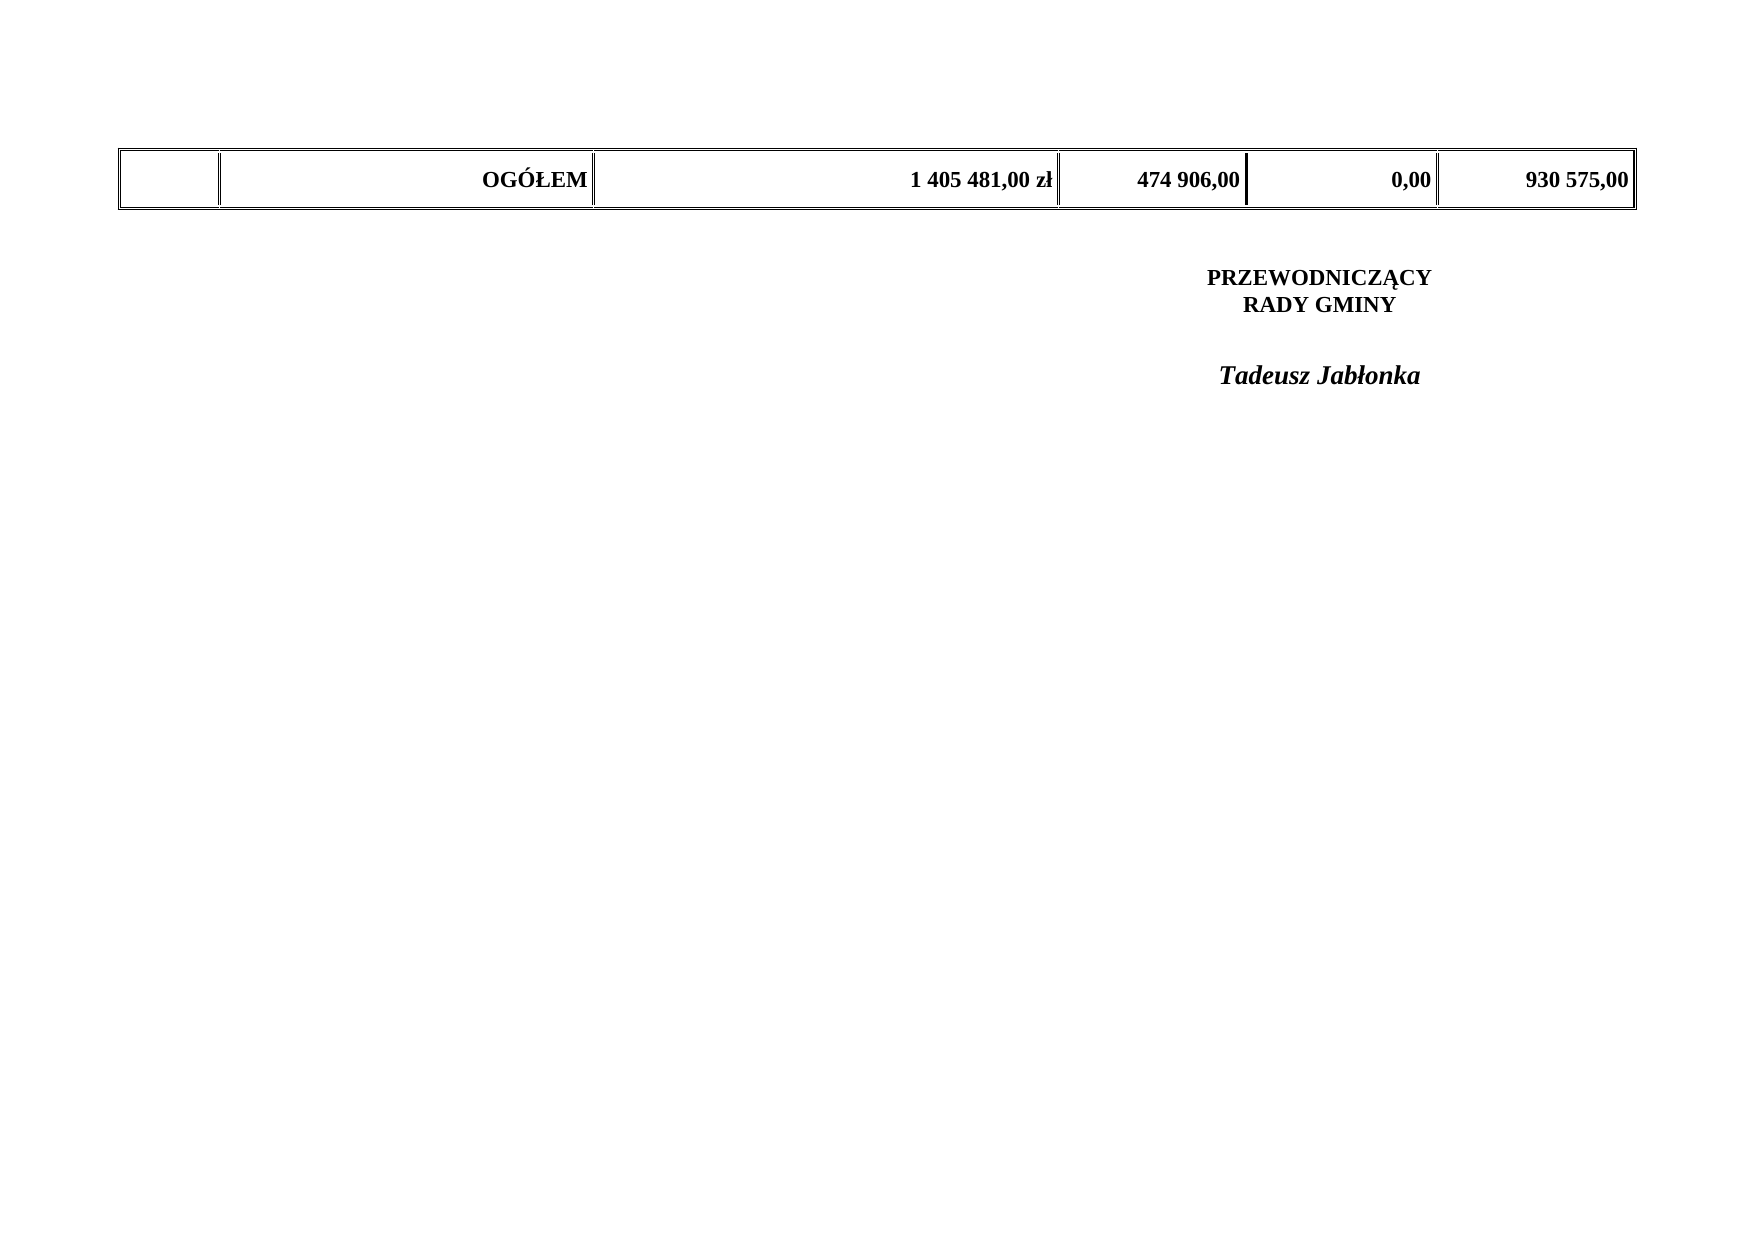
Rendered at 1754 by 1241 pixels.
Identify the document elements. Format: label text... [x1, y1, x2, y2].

table_cell 474 906,00 [1059, 151, 1246, 207]
text PRZEWODNICZĄCY [991, 264, 1648, 290]
text Tadeusz Jabłonka [991, 359, 1648, 390]
table_cell 1 405 481,00 zł [594, 151, 1058, 207]
text RADY GMINY [991, 291, 1648, 318]
table_cell [121, 151, 219, 207]
table_cell 0,00 [1246, 151, 1437, 207]
table_cell OGÓŁEM [220, 151, 594, 207]
table_cell 930 575,00 [1438, 151, 1633, 207]
